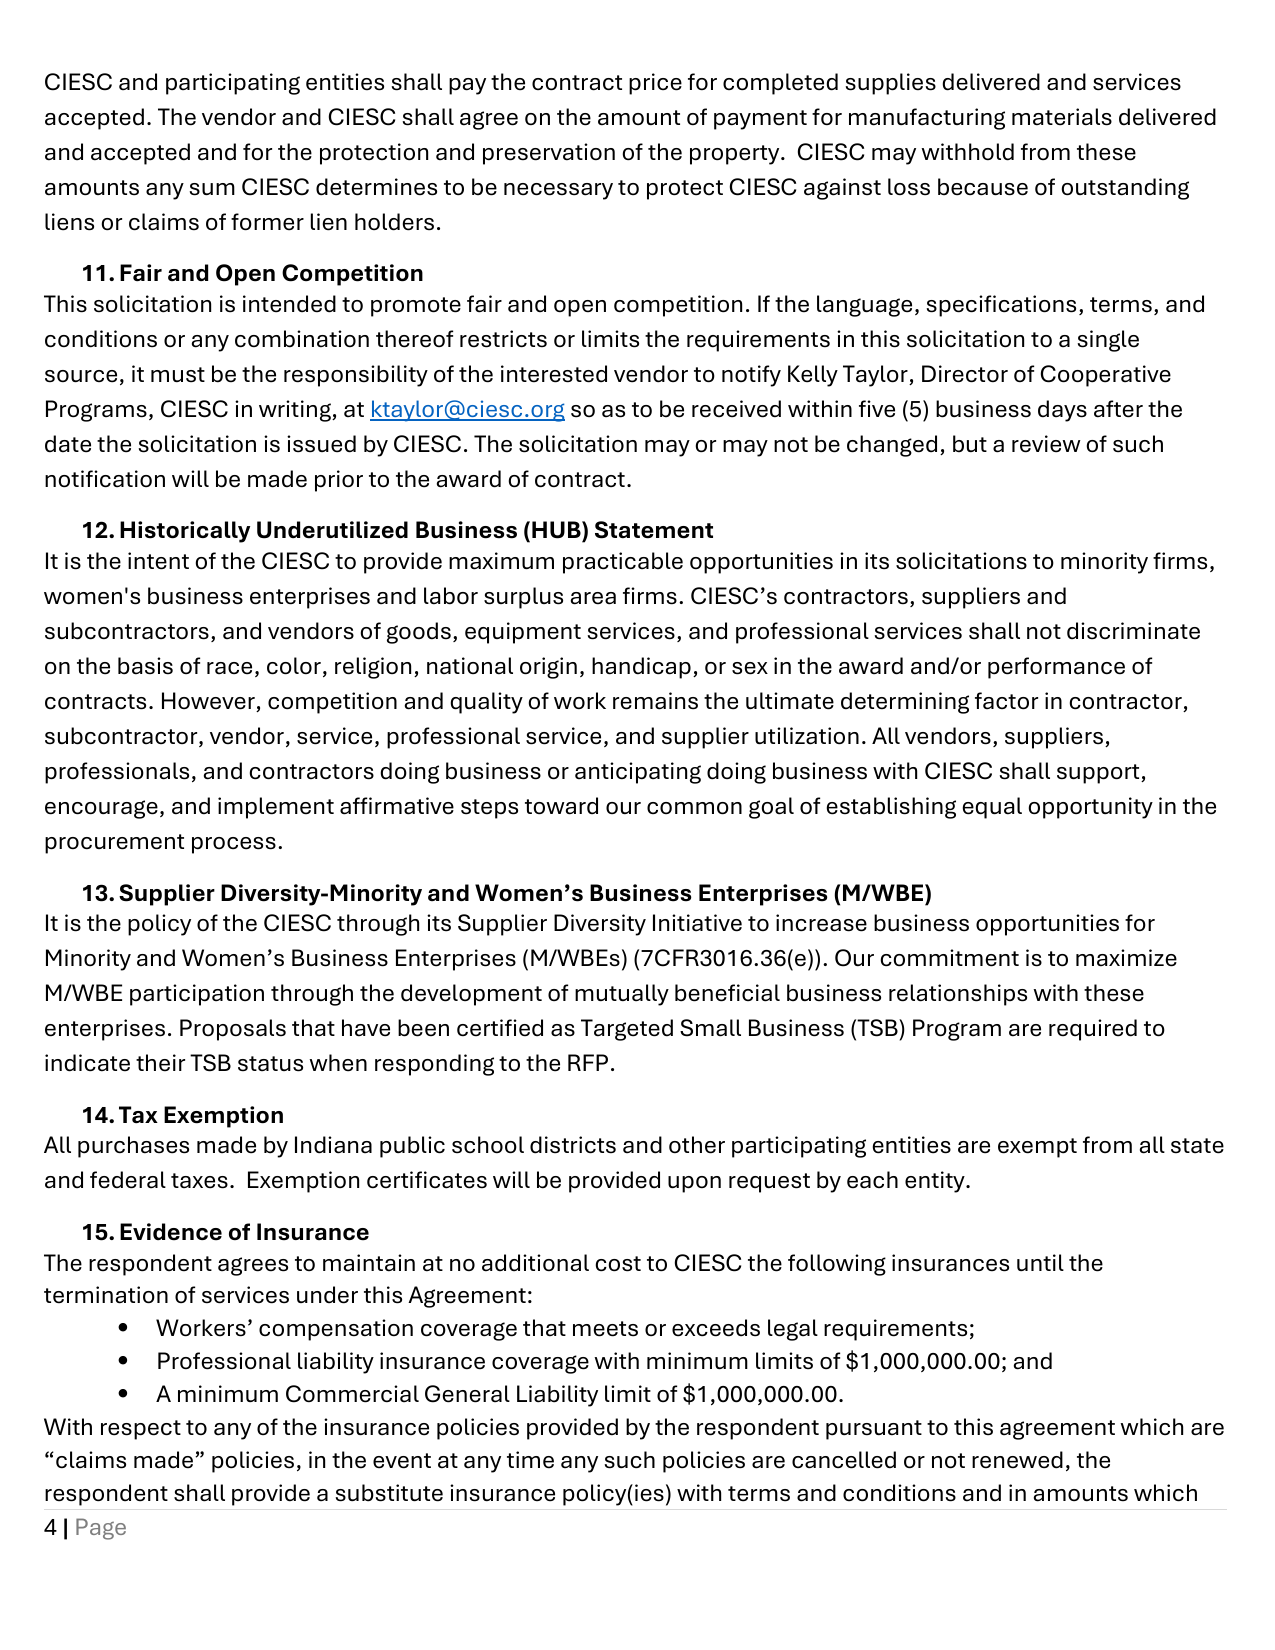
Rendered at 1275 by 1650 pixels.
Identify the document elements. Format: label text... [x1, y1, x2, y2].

list Historically Underutilized Business (HUB) Statement [81, 516, 1227, 546]
list Evidence of Insurance [81, 1217, 1227, 1248]
list A minimum Commercial General Liability limit of $1,000,000.00. [119, 1379, 1227, 1410]
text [44, 1412, 1227, 1508]
list Professional liability insurance coverage with minimum limits of $1,000,000.00; and [119, 1346, 1227, 1377]
text This solicitation is intended to promote fair and open competition. If the language, specifications, terms, and conditions or any combination thereof restricts or limits the requirements in this solicitation to a single source, it must be the responsibility of the interested vendor to notify Kelly Taylor, Director of Cooperative Programs, CIESC in writing, at ktaylor@ciesc.org so as to be received within five (5) business days after the date the solicitation is issued by CIESC. The solicitation may or may not be changed, but a review of such notification will be made prior to the award of contract. [44, 289, 1227, 494]
text It is the policy of the CIESC through its Supplier Diversity Initiative to increase business opportunities for Minority and Women’s Business Enterprises (M/WBEs) (7CFR3016.36(e)). Our commitment is to maximize M/WBE participation through the development of mutually beneficial business relationships with these enterprises. Proposals that have been certified as Targeted Small Business (TSB) Program are required to indicate their TSB status when responding to the RFP. [44, 908, 1227, 1079]
list Fair and Open Competition [81, 258, 1227, 289]
text CIESC and participating entities shall pay the contract price for completed supplies delivered and services accepted. The vendor and CIESC shall agree on the amount of payment for manufacturing materials delivered and accepted and for the protection and preservation of the property. CIESC may withhold from these amounts any sum CIESC determines to be necessary to protect CIESC against loss because of outstanding liens or claims of former lien holders. [44, 67, 1227, 237]
list Supplier Diversity-Minority and Women’s Business Enterprises (M/WBE) [81, 878, 1227, 908]
text It is the intent of the CIESC to provide maximum practicable opportunities in its solicitations to minority firms, women's business enterprises and labor surplus area firms. CIESC’s contractors, suppliers and subcontractors, and vendors of goods, equipment services, and professional services shall not discriminate on the basis of race, color, religion, national origin, handicap, or sex in the award and/or performance of contracts. However, competition and quality of work remains the ultimate determining factor in contractor, subcontractor, vendor, service, professional service, and supplier utilization. All vendors, suppliers, professionals, and contractors doing business or anticipating doing business with CIESC shall support, encourage, and implement affirmative steps toward our common goal of establishing equal opportunity in the procurement process. [44, 546, 1227, 857]
text All purchases made by Indiana public school districts and other participating entities are exempt from all state and federal taxes. Exemption certificates will be provided upon request by each entity. [44, 1130, 1227, 1196]
list Workers’ compensation coverage that meets or exceeds legal requirements; [119, 1313, 1227, 1344]
text The respondent agrees to maintain at no additional cost to CIESC the following insurances until the termination of services under this Agreement: [44, 1248, 1227, 1311]
list Tax Exemption [81, 1100, 1227, 1130]
